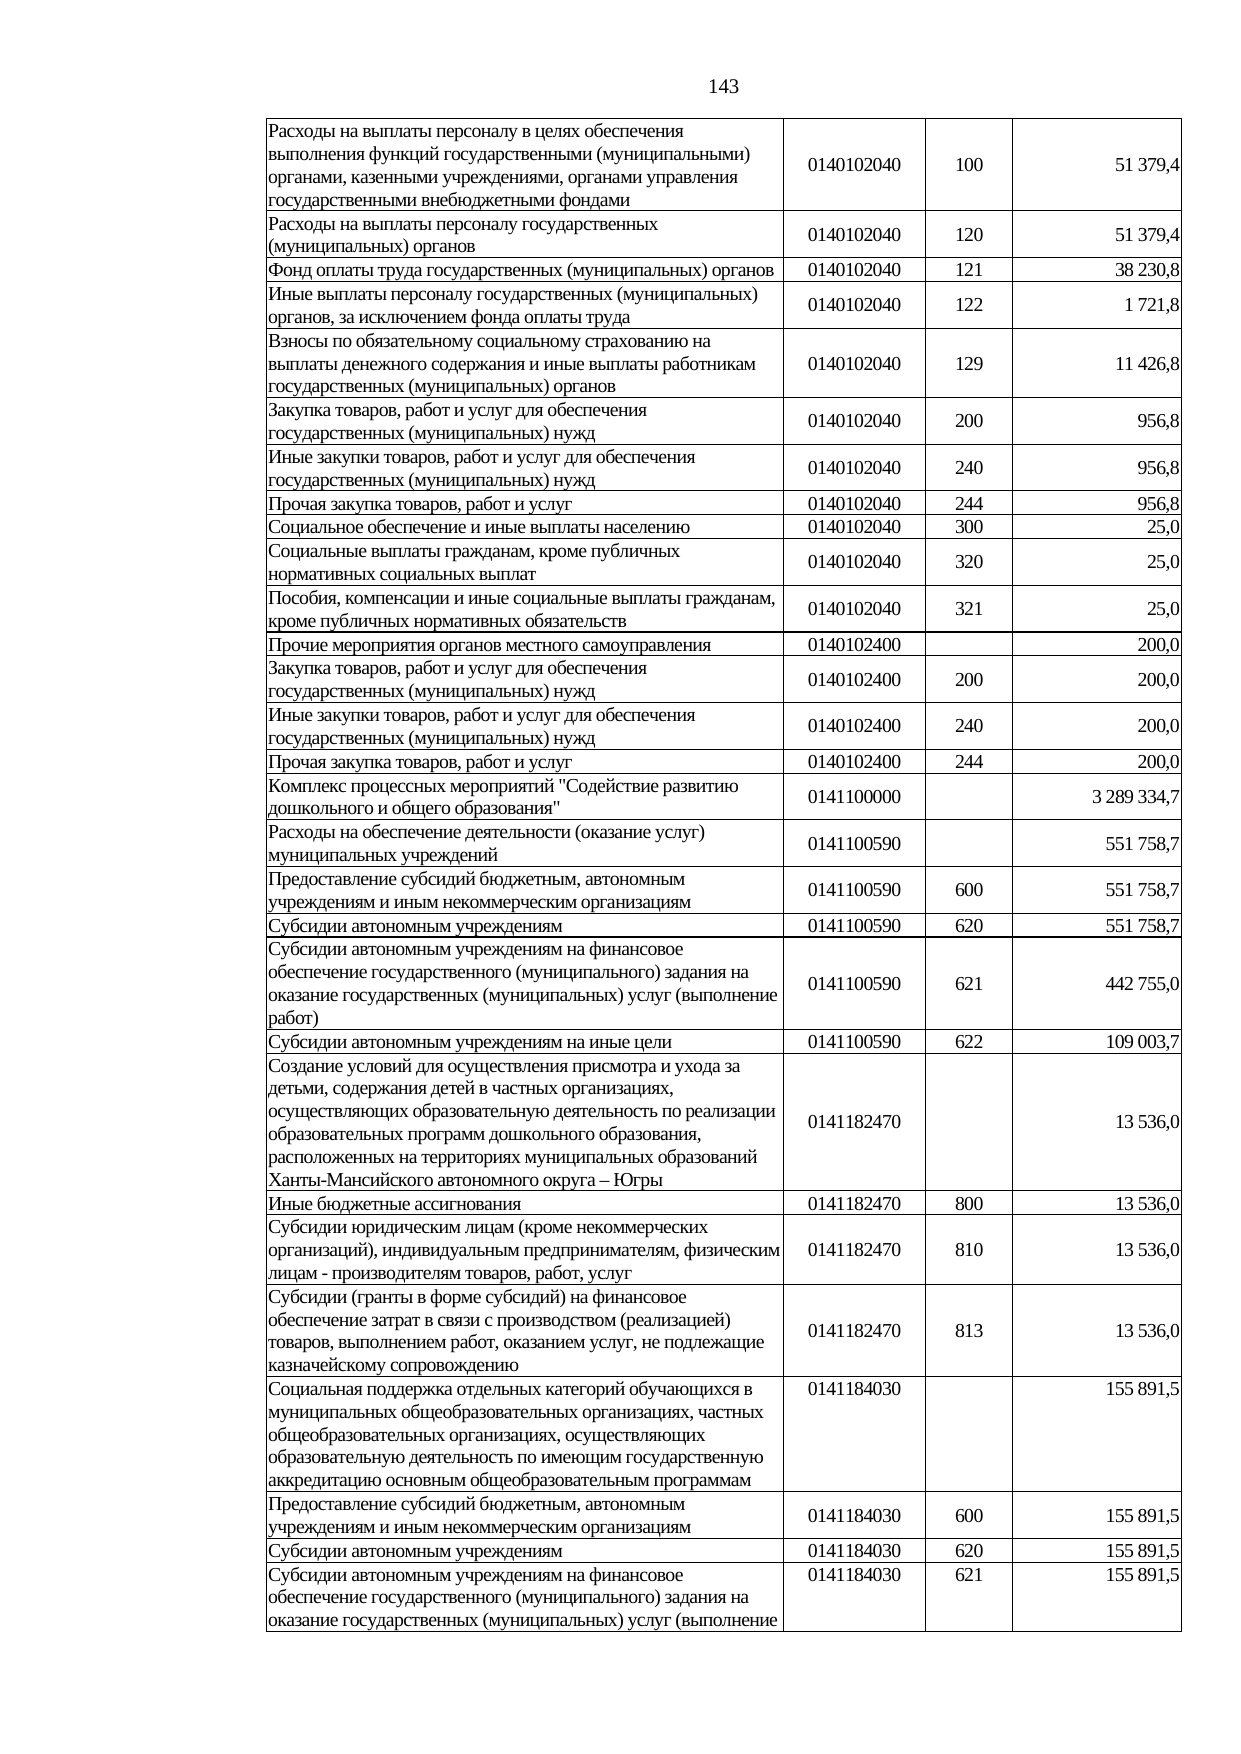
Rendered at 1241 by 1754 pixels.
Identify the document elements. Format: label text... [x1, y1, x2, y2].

table_cell 0140102040 [784, 515, 925, 538]
table_cell 956,8 [1013, 491, 1181, 514]
table_cell 620 [926, 914, 1012, 936]
table_cell 121 [926, 258, 1012, 281]
table_cell 0141100000 [784, 774, 925, 819]
table_cell 600 [926, 867, 1012, 912]
table_cell 0141182470 [784, 1191, 925, 1214]
table_cell 621 [926, 1563, 1012, 1631]
table_cell 13 536,0 [1013, 1054, 1181, 1190]
table_cell Субсидии автономным учреждениям [267, 1539, 783, 1562]
table_cell [926, 1377, 1012, 1491]
table_cell [926, 820, 1012, 866]
table_cell 13 536,0 [1013, 1285, 1181, 1376]
table_cell 0141100590 [784, 914, 925, 936]
table_cell 622 [926, 1030, 1012, 1052]
table_cell 0141182470 [784, 1054, 925, 1190]
table_cell 155 891,5 [1013, 1492, 1181, 1538]
table_cell 0141184030 [784, 1377, 925, 1491]
table_cell Создание условий для осуществления присмотра и ухода за детьми, содержания детей в частных организациях, осуществляющих образовательную деятельность по реализации образовательных программ дошкольного образования, расположенных на территориях муниципальных образований Ханты-Мансийского автономного округа – Югры [267, 1054, 783, 1190]
table_cell 0140102400 [784, 633, 925, 655]
table_cell 0140102040 [784, 258, 925, 281]
table_cell 621 [926, 938, 1012, 1029]
table_cell 3 289 334,7 [1013, 774, 1181, 819]
table_cell Социальная поддержка отдельных категорий обучающихся в муниципальных общеобразовательных организациях, частных общеобразовательных организациях, осуществляющих образовательную деятельность по имеющим государственную аккредитацию основным общеобразовательным программам [267, 1377, 783, 1491]
table_cell 0141184030 [784, 1492, 925, 1538]
table_cell 600 [926, 1492, 1012, 1538]
table_cell 0140102040 [784, 398, 925, 444]
table_cell 244 [926, 491, 1012, 514]
table_cell 13 536,0 [1013, 1191, 1181, 1214]
table_cell 200,0 [1013, 656, 1181, 702]
table_cell Прочие мероприятия органов местного самоуправления [267, 633, 783, 655]
table_cell 0141184030 [784, 1563, 925, 1631]
table_cell Иные выплаты персоналу государственных (муниципальных) органов, за исключением фонда оплаты труда [267, 282, 783, 328]
table_cell 244 [926, 750, 1012, 772]
table_cell 0141100590 [784, 820, 925, 866]
table_cell 155 891,5 [1013, 1539, 1181, 1562]
table_cell 122 [926, 282, 1012, 328]
table_cell 0141182470 [784, 1215, 925, 1284]
table_cell Расходы на обеспечение деятельности (оказание услуг) муниципальных учреждений [267, 820, 783, 866]
table_cell [926, 1054, 1012, 1190]
table_cell 956,8 [1013, 398, 1181, 444]
table_cell Субсидии (гранты в форме субсидий) на финансовое обеспечение затрат в связи с производством (реализацией) товаров, выполнением работ, оказанием услуг, не подлежащие казначейскому сопровождению [267, 1285, 783, 1376]
table_cell Пособия, компенсации и иные социальные выплаты гражданам, кроме публичных нормативных обязательств [267, 586, 783, 631]
table_cell 1 721,8 [1013, 282, 1181, 328]
table_cell 0140102040 [784, 282, 925, 328]
table_cell 155 891,5 [1013, 1377, 1181, 1491]
table_cell 200,0 [1013, 750, 1181, 772]
table_cell 11 426,8 [1013, 329, 1181, 397]
table_cell Расходы на выплаты персоналу государственных (муниципальных) органов [267, 211, 783, 257]
table_cell 25,0 [1013, 515, 1181, 538]
table_cell Прочая закупка товаров, работ и услуг [267, 750, 783, 772]
table_cell 51 379,4 [1013, 119, 1181, 210]
table_cell 320 [926, 539, 1012, 585]
table_cell 25,0 [1013, 586, 1181, 631]
table_cell 0140102040 [784, 445, 925, 490]
table_cell Закупка товаров, работ и услуг для обеспечения государственных (муниципальных) нужд [267, 656, 783, 702]
table_cell 551 758,7 [1013, 867, 1181, 912]
table_cell [926, 633, 1012, 655]
table_cell 25,0 [1013, 539, 1181, 585]
table_cell 0140102400 [784, 750, 925, 772]
table_cell 300 [926, 515, 1012, 538]
table_cell 120 [926, 211, 1012, 257]
table_cell Комплекс процессных мероприятий "Содействие развитию дошкольного и общего образования" [267, 774, 783, 819]
table_cell 51 379,4 [1013, 211, 1181, 257]
table_cell 0141182470 [784, 1285, 925, 1376]
table_cell 442 755,0 [1013, 938, 1181, 1029]
table_cell 956,8 [1013, 445, 1181, 490]
table_cell Иные закупки товаров, работ и услуг для обеспечения государственных (муниципальных) нужд [267, 445, 783, 490]
table_cell 0140102400 [784, 703, 925, 749]
table_cell Закупка товаров, работ и услуг для обеспечения государственных (муниципальных) нужд [267, 398, 783, 444]
table_cell 0141100590 [784, 938, 925, 1029]
table_cell 813 [926, 1285, 1012, 1376]
table_cell 0140102040 [784, 586, 925, 631]
table_cell 0140102040 [784, 539, 925, 585]
table_cell 0140102040 [784, 491, 925, 514]
table_cell 0140102400 [784, 656, 925, 702]
table_cell 0141100590 [784, 1030, 925, 1052]
table_cell 13 536,0 [1013, 1215, 1181, 1284]
table_cell Взносы по обязательному социальному страхованию на выплаты денежного содержания и иные выплаты работникам государственных (муниципальных) органов [267, 329, 783, 397]
table_cell 0141100590 [784, 867, 925, 912]
table_cell Фонд оплаты труда государственных (муниципальных) органов [267, 258, 783, 281]
table_cell Социальные выплаты гражданам, кроме публичных нормативных социальных выплат [267, 539, 783, 585]
table_cell 38 230,8 [1013, 258, 1181, 281]
table_cell 200 [926, 656, 1012, 702]
table_cell Предоставление субсидий бюджетным, автономным учреждениям и иным некоммерческим организациям [267, 1492, 783, 1538]
table_cell 551 758,7 [1013, 914, 1181, 936]
table_cell Предоставление субсидий бюджетным, автономным учреждениям и иным некоммерческим организациям [267, 867, 783, 912]
table_cell [926, 774, 1012, 819]
table_cell 240 [926, 703, 1012, 749]
table_cell Иные бюджетные ассигнования [267, 1191, 783, 1214]
table_cell 321 [926, 586, 1012, 631]
table_cell 129 [926, 329, 1012, 397]
table_cell Социальное обеспечение и иные выплаты населению [267, 515, 783, 538]
table_cell 155 891,5 [1013, 1563, 1181, 1631]
table_cell Иные закупки товаров, работ и услуг для обеспечения государственных (муниципальных) нужд [267, 703, 783, 749]
table_cell 0140102040 [784, 119, 925, 210]
table_cell 200,0 [1013, 633, 1181, 655]
table_cell 0140102040 [784, 329, 925, 397]
table_cell Субсидии автономным учреждениям [267, 914, 783, 936]
table_cell 200 [926, 398, 1012, 444]
table_cell 800 [926, 1191, 1012, 1214]
table_cell Субсидии автономным учреждениям на иные цели [267, 1030, 783, 1052]
table_cell 100 [926, 119, 1012, 210]
table_cell Расходы на выплаты персоналу в целях обеспечения выполнения функций государственными (муниципальными) органами, казенными учреждениями, органами управления государственными внебюджетными фондами [267, 119, 783, 210]
table_cell Прочая закупка товаров, работ и услуг [267, 491, 783, 514]
table_cell 109 003,7 [1013, 1030, 1181, 1052]
table_cell 200,0 [1013, 703, 1181, 749]
table_cell 0140102040 [784, 211, 925, 257]
table_cell Субсидии юридическим лицам (кроме некоммерческих организаций), индивидуальным предпринимателям, физическим лицам - производителям товаров, работ, услуг [267, 1215, 783, 1284]
table_cell 0141184030 [784, 1539, 925, 1562]
table_cell 240 [926, 445, 1012, 490]
table_cell 620 [926, 1539, 1012, 1562]
table_cell 551 758,7 [1013, 820, 1181, 866]
table_cell 810 [926, 1215, 1012, 1284]
